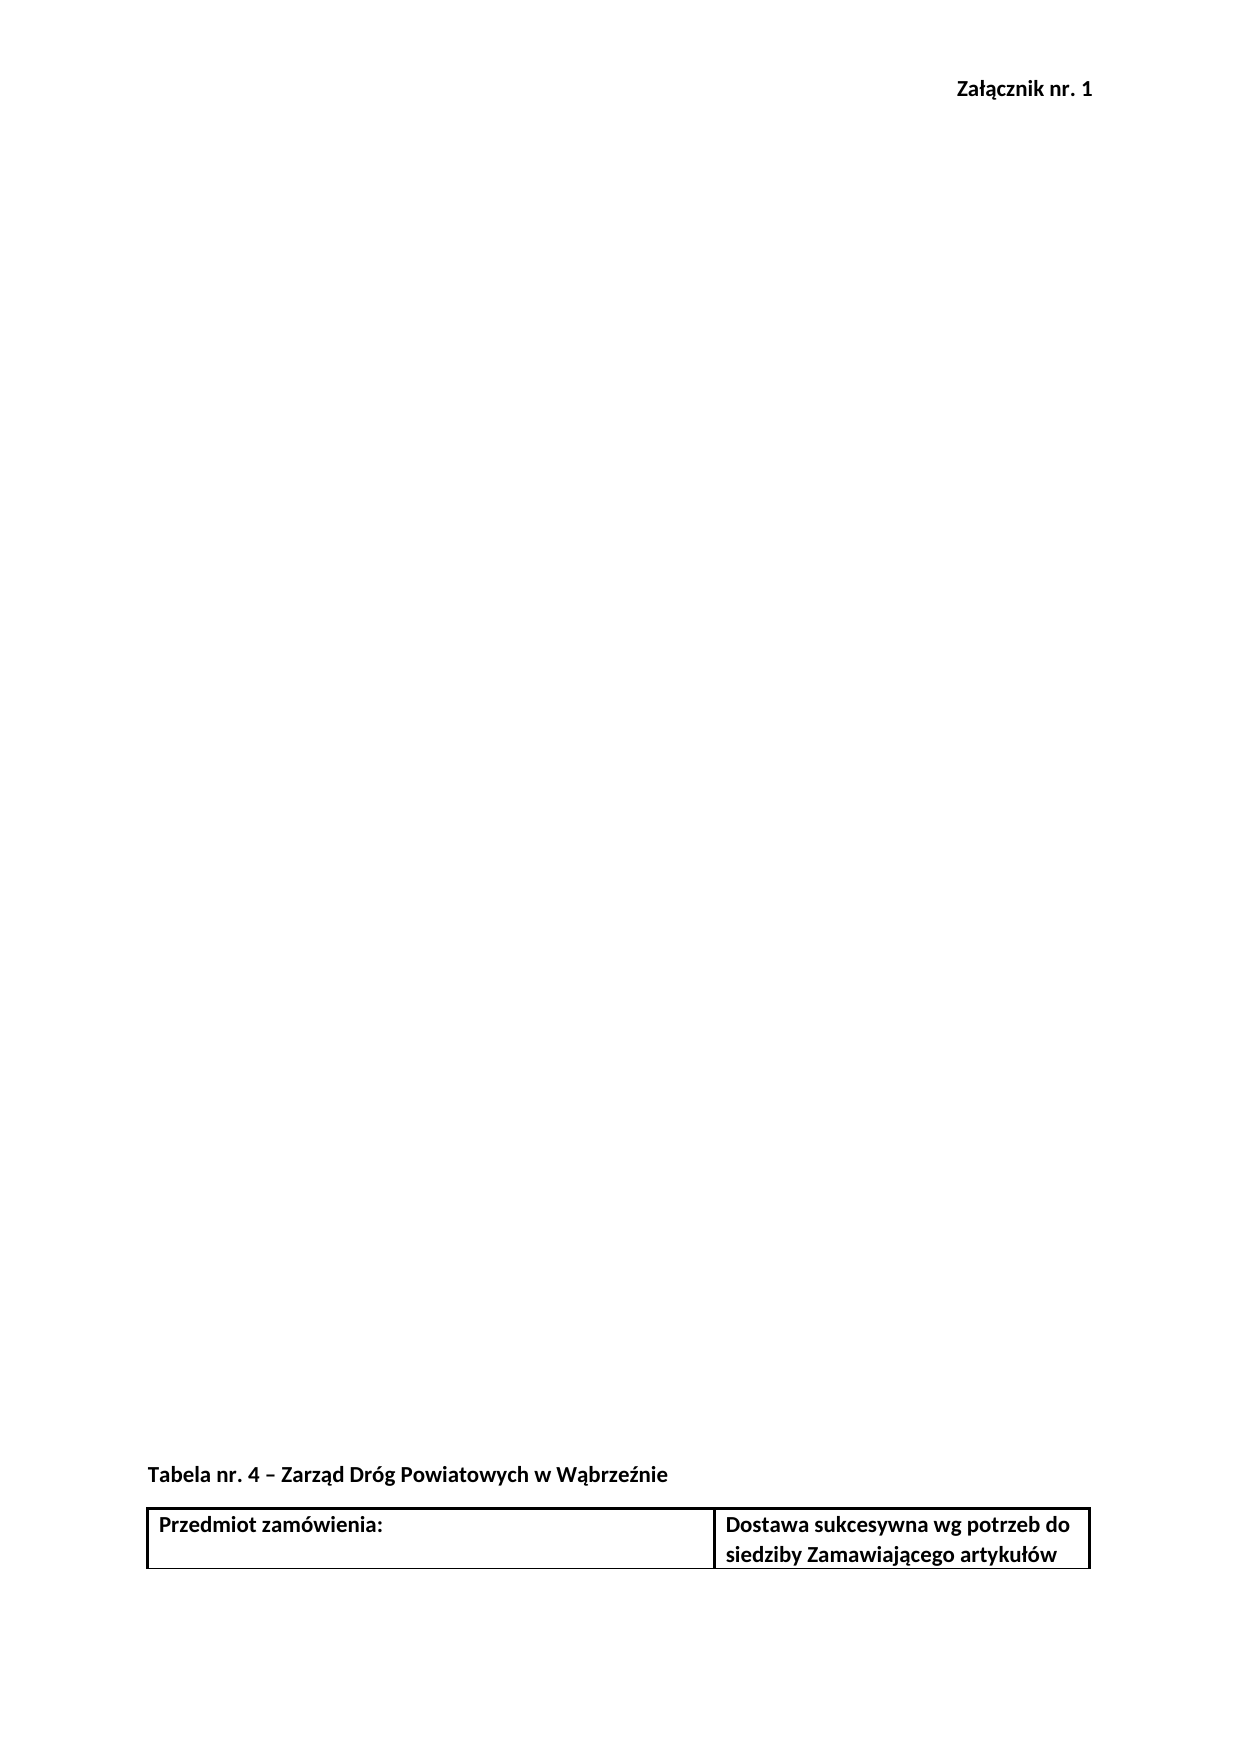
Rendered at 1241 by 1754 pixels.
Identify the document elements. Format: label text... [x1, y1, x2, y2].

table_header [716, 1510, 1088, 1568]
text Tabela nr. 4 – Zarząd Dróg Powiatowych w Wąbrzeźnie [148, 1460, 1093, 1488]
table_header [149, 1510, 713, 1568]
